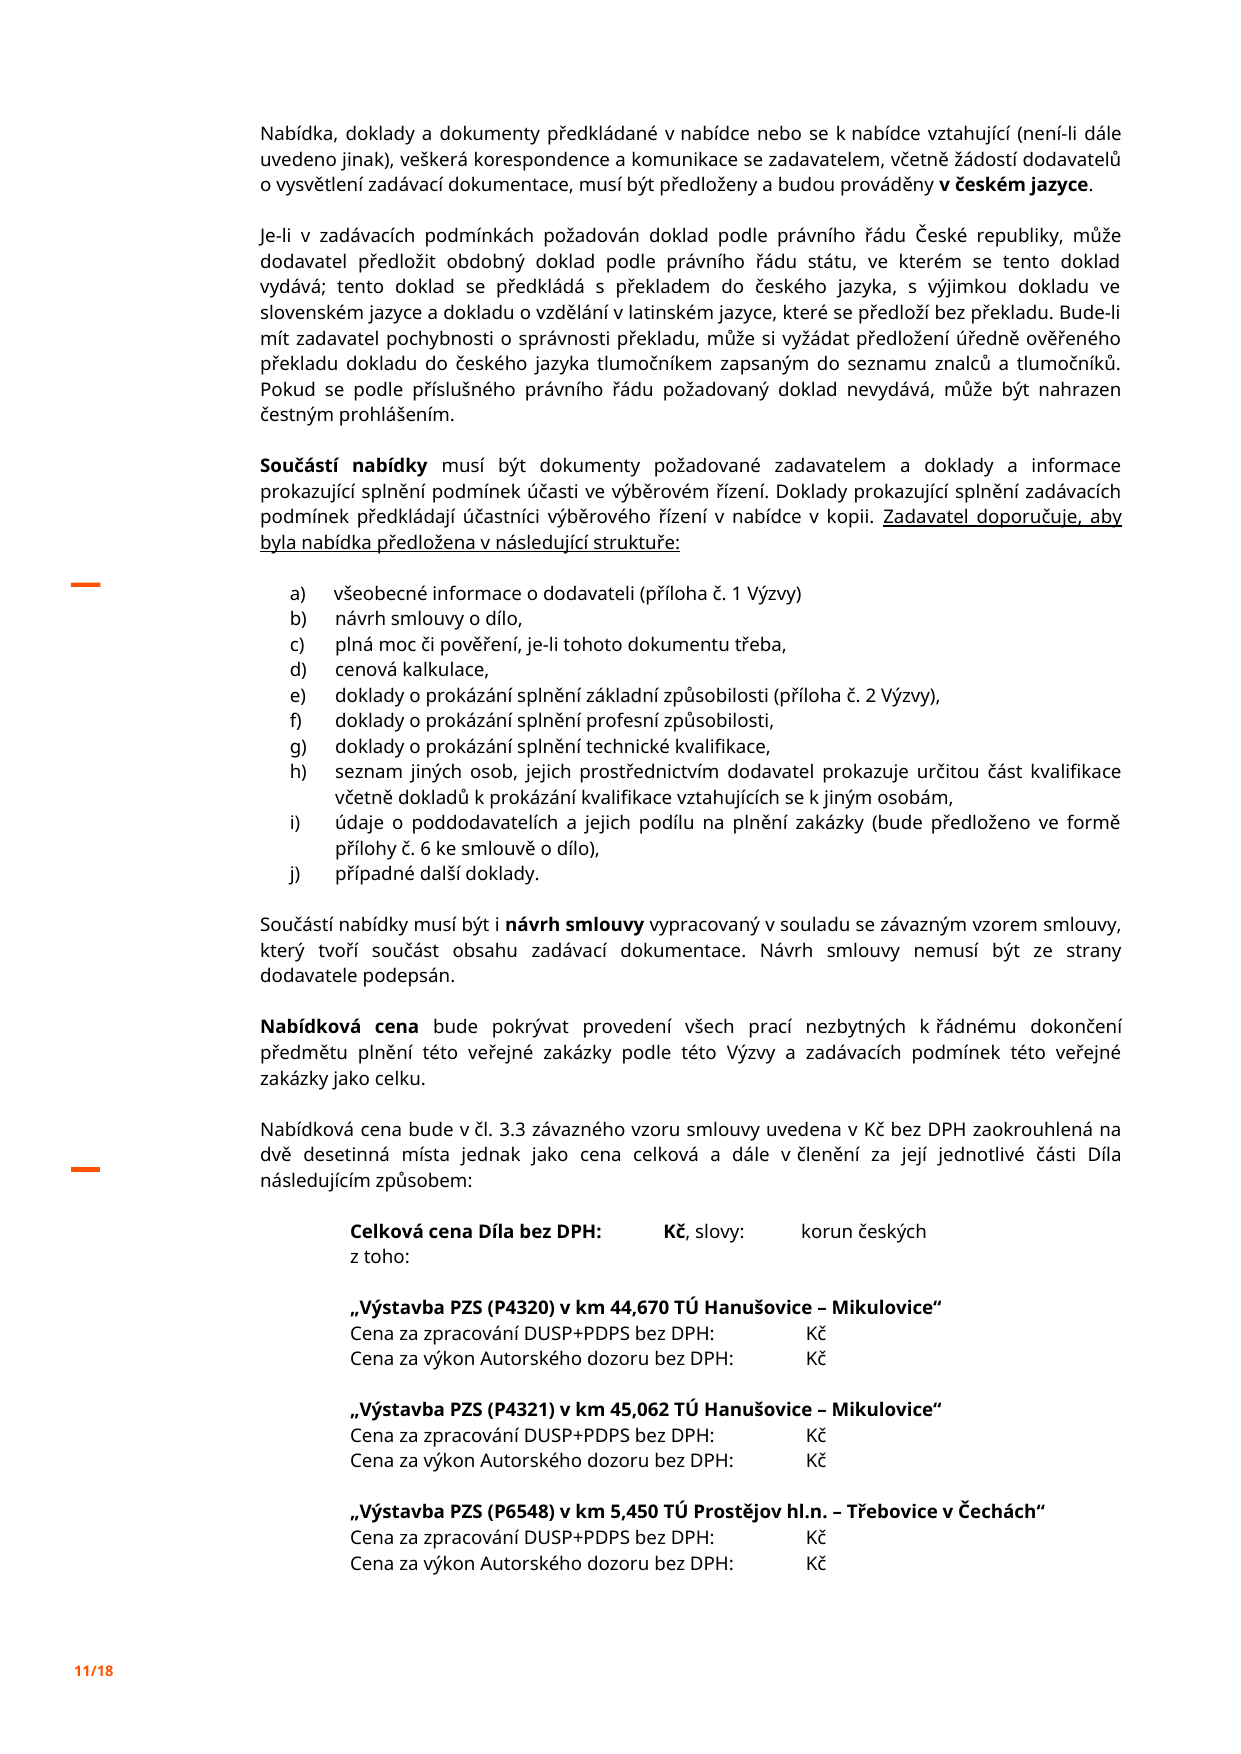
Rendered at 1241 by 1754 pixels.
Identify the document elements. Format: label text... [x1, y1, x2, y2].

text „Výstavba PZS (P4321) v km 45,062 TÚ Hanušovice – Mikulovice“ [350, 1397, 1122, 1422]
list doklady o prokázání splnění základní způsobilosti (příloha č. 2 Výzvy), [289, 682, 1122, 708]
text Cena za zpracování DUSP+PDPS bez DPH: Kč [350, 1422, 1122, 1448]
text Je-li v zadávacích podmínkách požadován doklad podle právního řádu České republiky, může dodavatel předložit obdobný doklad podle právního řádu státu, ve kterém se tento doklad vydává; tento doklad se předkládá s překladem do českého jazyka, s výjimkou dokladu ve slovenském jazyce a dokladu o vzdělání v latinském jazyce, které se předloží bez překladu. Bude-li mít zadavatel pochybnosti o správnosti překladu, může si vyžádat předložení úředně ověřeného překladu dokladu do českého jazyka tlumočníkem zapsaným do seznamu znalců a tlumočníků. Pokud se podle příslušného právního řádu požadovaný doklad nevydává, může být nahrazen čestným prohlášením. [260, 223, 1122, 427]
text Nabídková cena bude v čl. 3.3 závazného vzoru smlouvy uvedena v Kč bez DPH zaokrouhlená na dvě desetinná místa jednak jako cena celková a dále v členění za její jednotlivé části Díla následujícím způsobem: [216, 1116, 1122, 1192]
text Cena za výkon Autorského dozoru bez DPH: Kč [350, 1550, 1122, 1575]
list doklady o prokázání splnění profesní způsobilosti, [289, 708, 1122, 733]
list všeobecné informace o dodavateli (příloha č. 1 Výzvy) [289, 580, 1122, 606]
list údaje o poddodavatelích a jejich podílu na plnění zakázky (bude předloženo ve formě přílohy č. 6 ke smlouvě o dílo), [289, 810, 1122, 861]
list případné další doklady. [289, 861, 1122, 886]
list plná moc či pověření, je-li tohoto dokumentu třeba, [289, 631, 1122, 657]
list seznam jiných osob, jejich prostřednictvím dodavatel prokazuje určitou část kvalifikace včetně dokladů k prokázání kvalifikace vztahujících se k jiným osobám, [289, 759, 1122, 810]
text „Výstavba PZS (P6548) v km 5,450 TÚ Prostějov hl.n. – Třebovice v Čechách“ [350, 1499, 1122, 1524]
text Nabídková cena bude pokrývat provedení všech prací nezbytných k řádnému dokončení předmětu plnění této veřejné zakázky podle této Výzvy a zadávacích podmínek této veřejné zakázky jako celku. [260, 1014, 1122, 1090]
text Cena za výkon Autorského dozoru bez DPH: Kč [350, 1346, 1122, 1371]
text Cena za zpracování DUSP+PDPS bez DPH: Kč [350, 1524, 1122, 1550]
text „Výstavba PZS (P4320) v km 44,670 TÚ Hanušovice – Mikulovice“ [350, 1294, 1122, 1320]
text Součástí nabídky musí být i návrh smlouvy vypracovaný v souladu se závazným vzorem smlouvy, který tvoří součást obsahu zadávací dokumentace. Návrh smlouvy nemusí být ze strany dodavatele podepsán. [260, 912, 1122, 988]
text Součástí nabídky musí být dokumenty požadované zadavatelem a doklady a informace prokazující splnění podmínek účasti ve výběrovém řízení. Doklady prokazující splnění zadávacích podmínek předkládají účastníci výběrového řízení v nabídce v kopii. Zadavatel doporučuje, aby byla nabídka předložena v následující struktuře: [260, 452, 1122, 554]
text Nabídka, doklady a dokumenty předkládané v nabídce nebo se k nabídce vztahující (není-li dále uvedeno jinak), veškerá korespondence a komunikace se zadavatelem, včetně žádostí dodavatelů o vysvětlení zadávací dokumentace, musí být předloženy a budou prováděny v českém jazyce. [260, 121, 1122, 197]
text Celková cena Díla bez DPH: Kč, slovy: korun českých [350, 1218, 1122, 1243]
text z toho: [350, 1243, 1122, 1269]
list cenová kalkulace, [289, 657, 1122, 682]
list doklady o prokázání splnění technické kvalifikace, [289, 733, 1122, 759]
text Cena za výkon Autorského dozoru bez DPH: Kč [350, 1448, 1122, 1473]
text Cena za zpracování DUSP+PDPS bez DPH: Kč [350, 1320, 1122, 1346]
list návrh smlouvy o dílo, [289, 606, 1122, 631]
